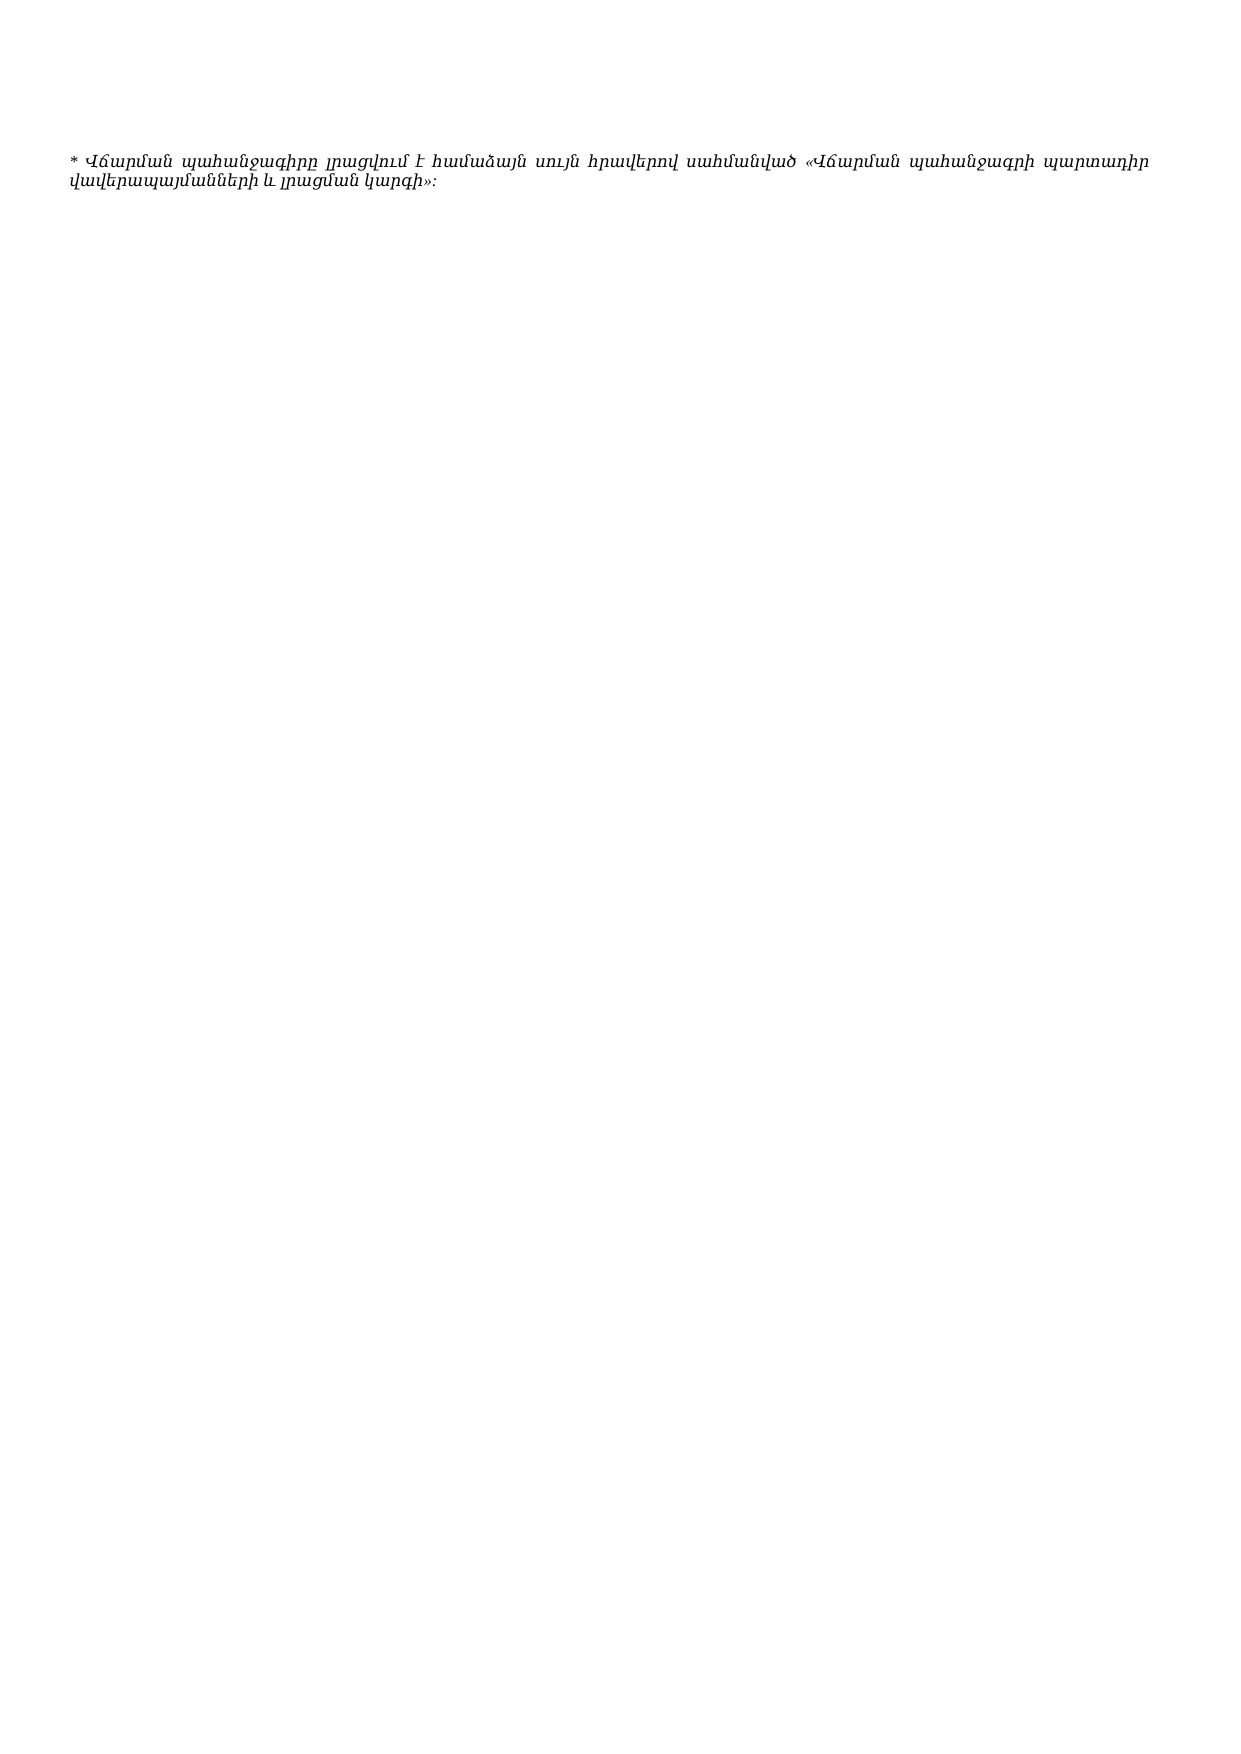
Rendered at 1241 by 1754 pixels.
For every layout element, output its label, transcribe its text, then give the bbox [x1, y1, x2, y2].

text * Վճարման պահանջագիրը լրացվում է համաձայն սույն հրավերով սահմանված «Վճարման պահանջագրի պարտադիր վավերապայմանների և լրացման կարգի»: [69, 151, 1152, 190]
